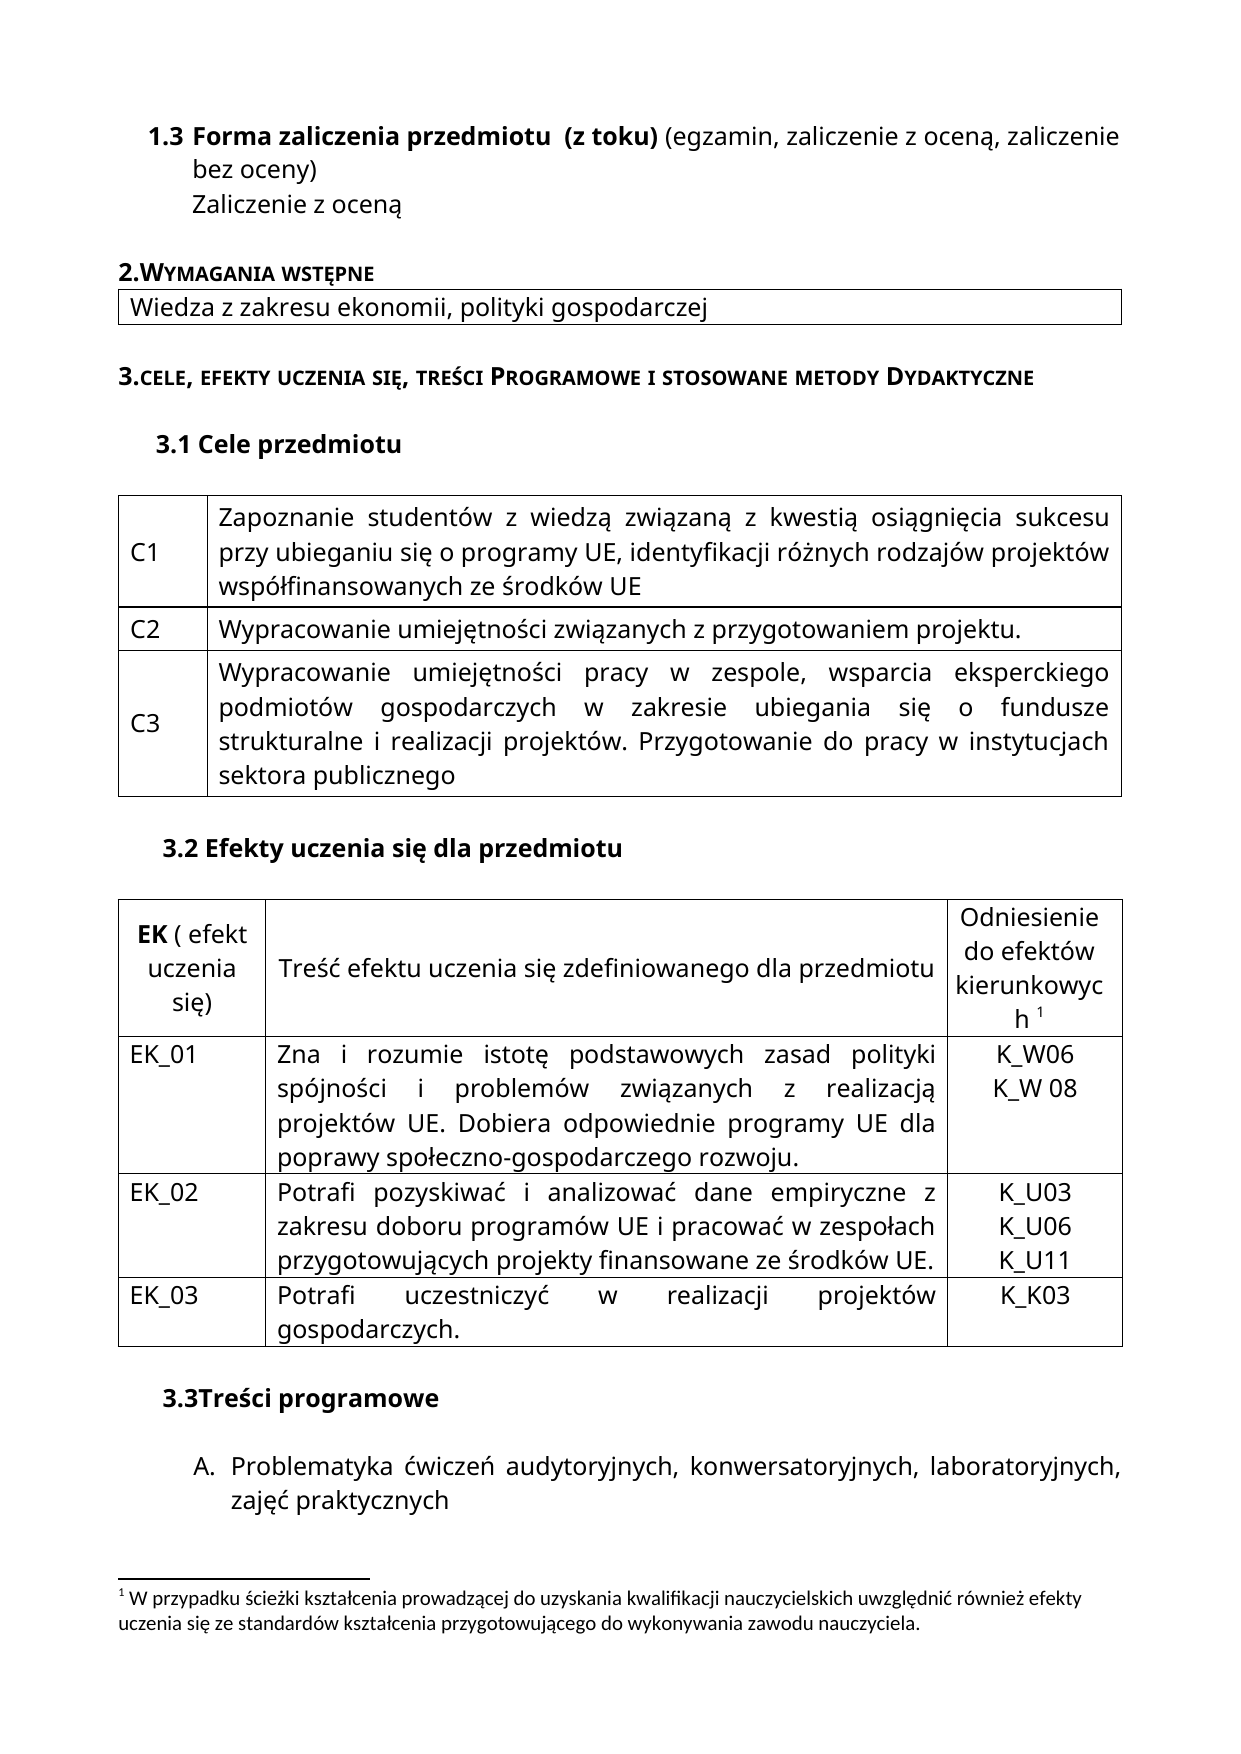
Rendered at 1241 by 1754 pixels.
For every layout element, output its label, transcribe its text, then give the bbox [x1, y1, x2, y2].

list 3.3Treści programowe [162, 1381, 1122, 1415]
table_header EK ( efekt uczenia się) [119, 900, 265, 1036]
table_cell EK_02 [119, 1174, 265, 1277]
table_cell Potrafi pozyskiwać i analizować dane empiryczne z zakresu doboru programów UE i pracować w zespołach przygotowujących projekty finansowane ze środków UE. [266, 1174, 947, 1277]
table_cell EK_01 [119, 1037, 265, 1173]
text 2.Wymagania wstępne [118, 254, 1122, 288]
table_header Treść efektu uczenia się zdefiniowanego dla przedmiotu [266, 900, 947, 1036]
table_cell K_U03 K_U06 K_U11 [948, 1174, 1122, 1277]
table_cell EK_03 [119, 1278, 265, 1346]
text 3.1 Cele przedmiotu [156, 427, 1122, 461]
text 3.cele, efekty uczenia się, treści Programowe i stosowane metody Dydaktyczne [118, 359, 1122, 393]
text 3.2 Efekty uczenia się dla przedmiotu [162, 831, 1122, 865]
table_cell Wypracowanie umiejętności związanych z przygotowaniem projektu. [208, 608, 1121, 650]
table_cell Wypracowanie umiejętności pracy w zespole, wsparcia eksperckiego podmiotów gospodarczych w zakresie ubiegania się o fundusze strukturalne i realizacji projektów. Przygotowanie do pracy w instytucjach sektora publicznego [208, 651, 1121, 796]
table_header Wiedza z zakresu ekonomii, polityki gospodarczej [119, 290, 1121, 323]
table_header Odniesienie do efektów kierunkowych [948, 900, 1122, 1036]
table_cell K_K03 [948, 1278, 1122, 1346]
table_cell C2 [119, 608, 207, 650]
table_cell C3 [119, 651, 207, 796]
table_header Zapoznanie studentów z wiedzą związaną z kwestią osiągnięcia sukcesu przy ubieganiu się o programy UE, identyfikacji różnych rodzajów projektów współfinansowanych ze środków UE [208, 496, 1121, 606]
text 1.3 Forma zaliczenia przedmiotu (z toku) (egzamin, zaliczenie z oceną, zaliczenie bez oceny) [148, 118, 1122, 186]
table_cell Zna i rozumie istotę podstawowych zasad polityki spójności i problemów związanych z realizacją projektów UE. Dobiera odpowiednie programy UE dla poprawy społeczno-gospodarczego rozwoju. [266, 1037, 947, 1173]
table_header C1 [119, 496, 207, 606]
list Problematyka ćwiczeń audytoryjnych, konwersatoryjnych, laboratoryjnych, zajęć praktycznych [193, 1449, 1122, 1517]
table_cell Potrafi uczestniczyć w realizacji projektów gospodarczych. [266, 1278, 947, 1346]
text Zaliczenie z oceną [118, 186, 1122, 220]
table_cell K_W06 K_W 08 [948, 1037, 1122, 1173]
